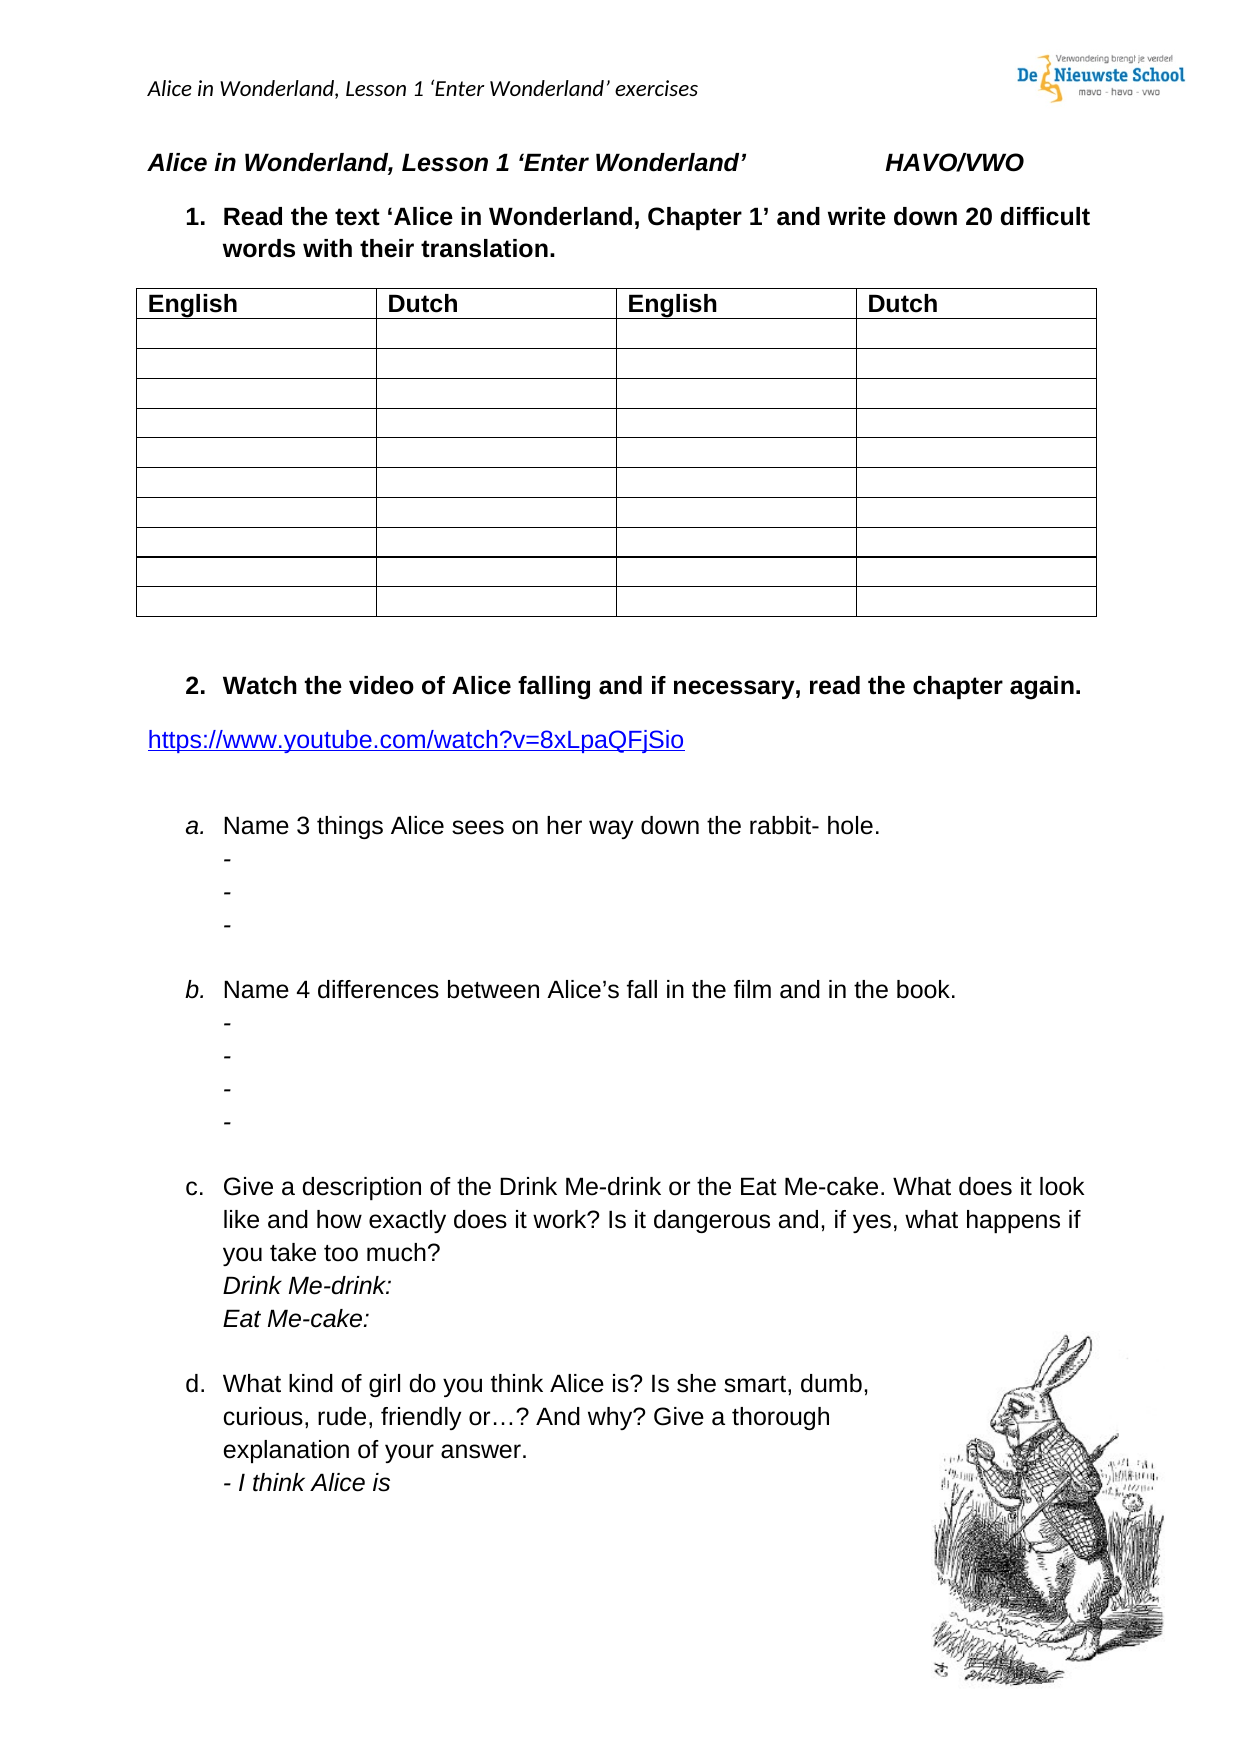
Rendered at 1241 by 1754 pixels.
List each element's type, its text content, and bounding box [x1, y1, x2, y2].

table_cell [617, 528, 856, 556]
table_cell [137, 409, 376, 437]
table_cell [617, 438, 856, 467]
table_cell [617, 349, 856, 378]
picture [1014, 44, 1187, 109]
table_cell [137, 319, 376, 348]
table_cell [857, 468, 1096, 497]
table_cell [377, 409, 616, 437]
table_cell [137, 558, 376, 586]
table_cell [377, 379, 616, 407]
table_cell [377, 349, 616, 378]
table_cell [857, 498, 1096, 527]
table_cell [137, 468, 376, 497]
table_cell [377, 528, 616, 556]
list Name 4 differences between Alice’s fall in the film and in the book. - - - - [185, 975, 1093, 1168]
table_cell [617, 319, 856, 348]
list Give a description of the Drink Me-drink or the Eat Me-cake. What does it look like and how exactly does it work? Is it dangerous and, if yes, what happens if you take too much? Drink Me-drink: Eat Me-cake: [185, 1172, 1093, 1365]
table_cell [377, 438, 616, 467]
list Watch the video of Alice falling and if necessary, read the chapter again. [185, 671, 1093, 700]
list What kind of girl do you think Alice is? Is she smart, dumb, curious, rude, friendly or…? And why? Give a thorough explanation of your answer. - I think Alice is [185, 1369, 930, 1497]
table_cell [617, 558, 856, 586]
table_cell [137, 498, 376, 527]
list Name 3 things Alice sees on her way down the rabbit- hole. - - - [185, 811, 1093, 971]
table_cell [377, 468, 616, 497]
text Alice in Wonderland, Lesson 1 ‘Enter Wonderland’ HAVO/VWO [148, 148, 1093, 176]
table_cell [857, 587, 1096, 616]
table_header English [617, 289, 856, 318]
table_cell [617, 379, 856, 407]
list Read the text ‘Alice in Wonderland, Chapter 1’ and write down 20 difficult words with their translation. [185, 201, 1093, 263]
table_cell [137, 379, 376, 407]
table_cell [377, 558, 616, 586]
table_cell [857, 349, 1096, 378]
table_cell [857, 409, 1096, 437]
table_cell [857, 319, 1096, 348]
table_cell [857, 528, 1096, 556]
table_cell [617, 587, 856, 616]
table_cell [857, 379, 1096, 407]
table_cell [137, 528, 376, 556]
table_cell [857, 558, 1096, 586]
table_cell [617, 498, 856, 527]
table_cell [377, 587, 616, 616]
table_cell [377, 498, 616, 527]
table_header Dutch [857, 289, 1096, 318]
picture [930, 1331, 1166, 1691]
table_cell [137, 438, 376, 467]
table_header Dutch [377, 289, 616, 318]
text https://www.youtube.com/watch?v=8xLpaQFjSio [148, 725, 1093, 753]
table_cell [137, 349, 376, 378]
table_header English [137, 289, 376, 318]
table_cell [857, 438, 1096, 467]
table_cell [137, 587, 376, 616]
table_cell [377, 319, 616, 348]
table_cell [617, 409, 856, 437]
table_cell [617, 468, 856, 497]
